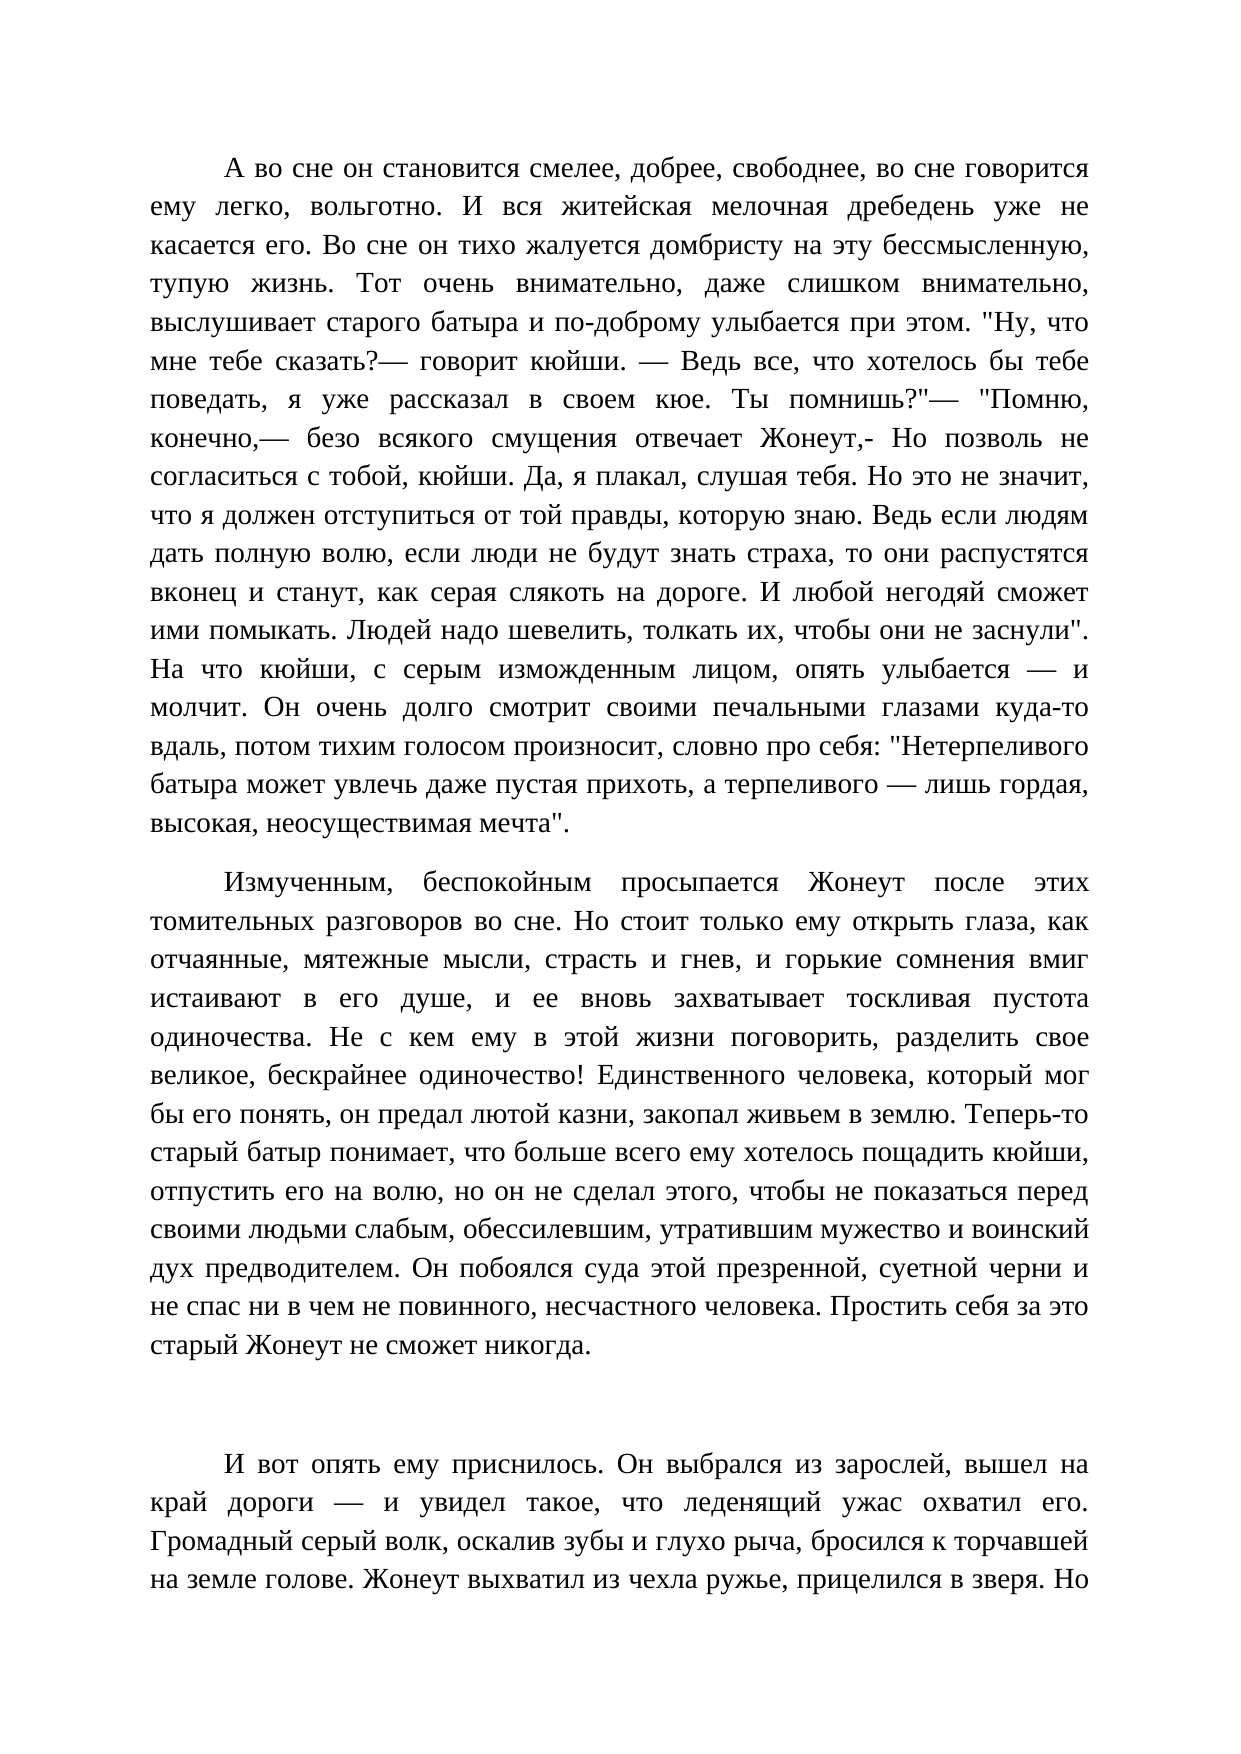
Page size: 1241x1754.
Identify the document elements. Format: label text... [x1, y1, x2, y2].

text Измученным, беспокойным просыпается Жонеут после этих томительных разговоров во сне. Но стоит только ему открыть глаза, как отчаянные, мятежные мысли, страсть и гнев, и горькие сомнения вмиг истаивают в его душе, и ее вновь захватывает тоскливая пустота одиночества. Не с кем ему в этой жизни поговорить, разделить свое великое, бескрайнее одиночество! Единственного человека, который мог бы его понять, он предал лютой казни, закопал живьем в землю. Теперь-то старый батыр понимает, что больше всего ему хотелось пощадить кюйши, отпустить его на волю, но он не сделал этого, чтобы не показаться перед своими людьми слабым, обессилевшим, утратившим мужество и воинский дух предводителем. Он побоялся суда этой презренной, суетной черни и не спас ни в чем не повинного, несчастного человека. Простить себя за это старый Жонеут не сможет никогда. [150, 864, 1090, 1361]
text А во сне он становится смелее, добрее, свободнее, во сне говорится ему легко, вольготно. И вся житейская мелочная дребедень уже не касается его. Во сне он тихо жалуется домбристу на эту бессмысленную, тупую жизнь. Тот очень внимательно, даже слишком внимательно, выслушивает старого батыра и по-доброму улыбается при этом. "Ну, что мне тебе сказать?— говорит кюйши. — Ведь все, что хотелось бы тебе поведать, я уже рассказал в своем кюе. Ты помнишь?"— "Помню, конечно,— безо всякого смущения отвечает Жонеут,- Но позволь не согласиться с тобой, кюйши. Да, я плакал, слушая тебя. Но это не значит, что я должен отступиться от той правды, которую знаю. Ведь если людям дать полную волю, если люди не будут знать страха, то они распустятся вконец и станут, как серая слякоть на дороге. И любой негодяй сможет ими помыкать. Людей надо шевелить, толкать их, чтобы они не заснули". На что кюйши, с серым изможденным лицом, опять улыбается — и молчит. Он очень долго смотрит своими печальными глазами куда-то вдаль, потом тихим голосом произносит, словно про себя: "Нетерпеливого батыра может увлечь даже пустая прихоть, а терпеливого — лишь гордая, высокая, неосуществимая мечта". [150, 150, 1090, 839]
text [150, 1446, 1090, 1595]
